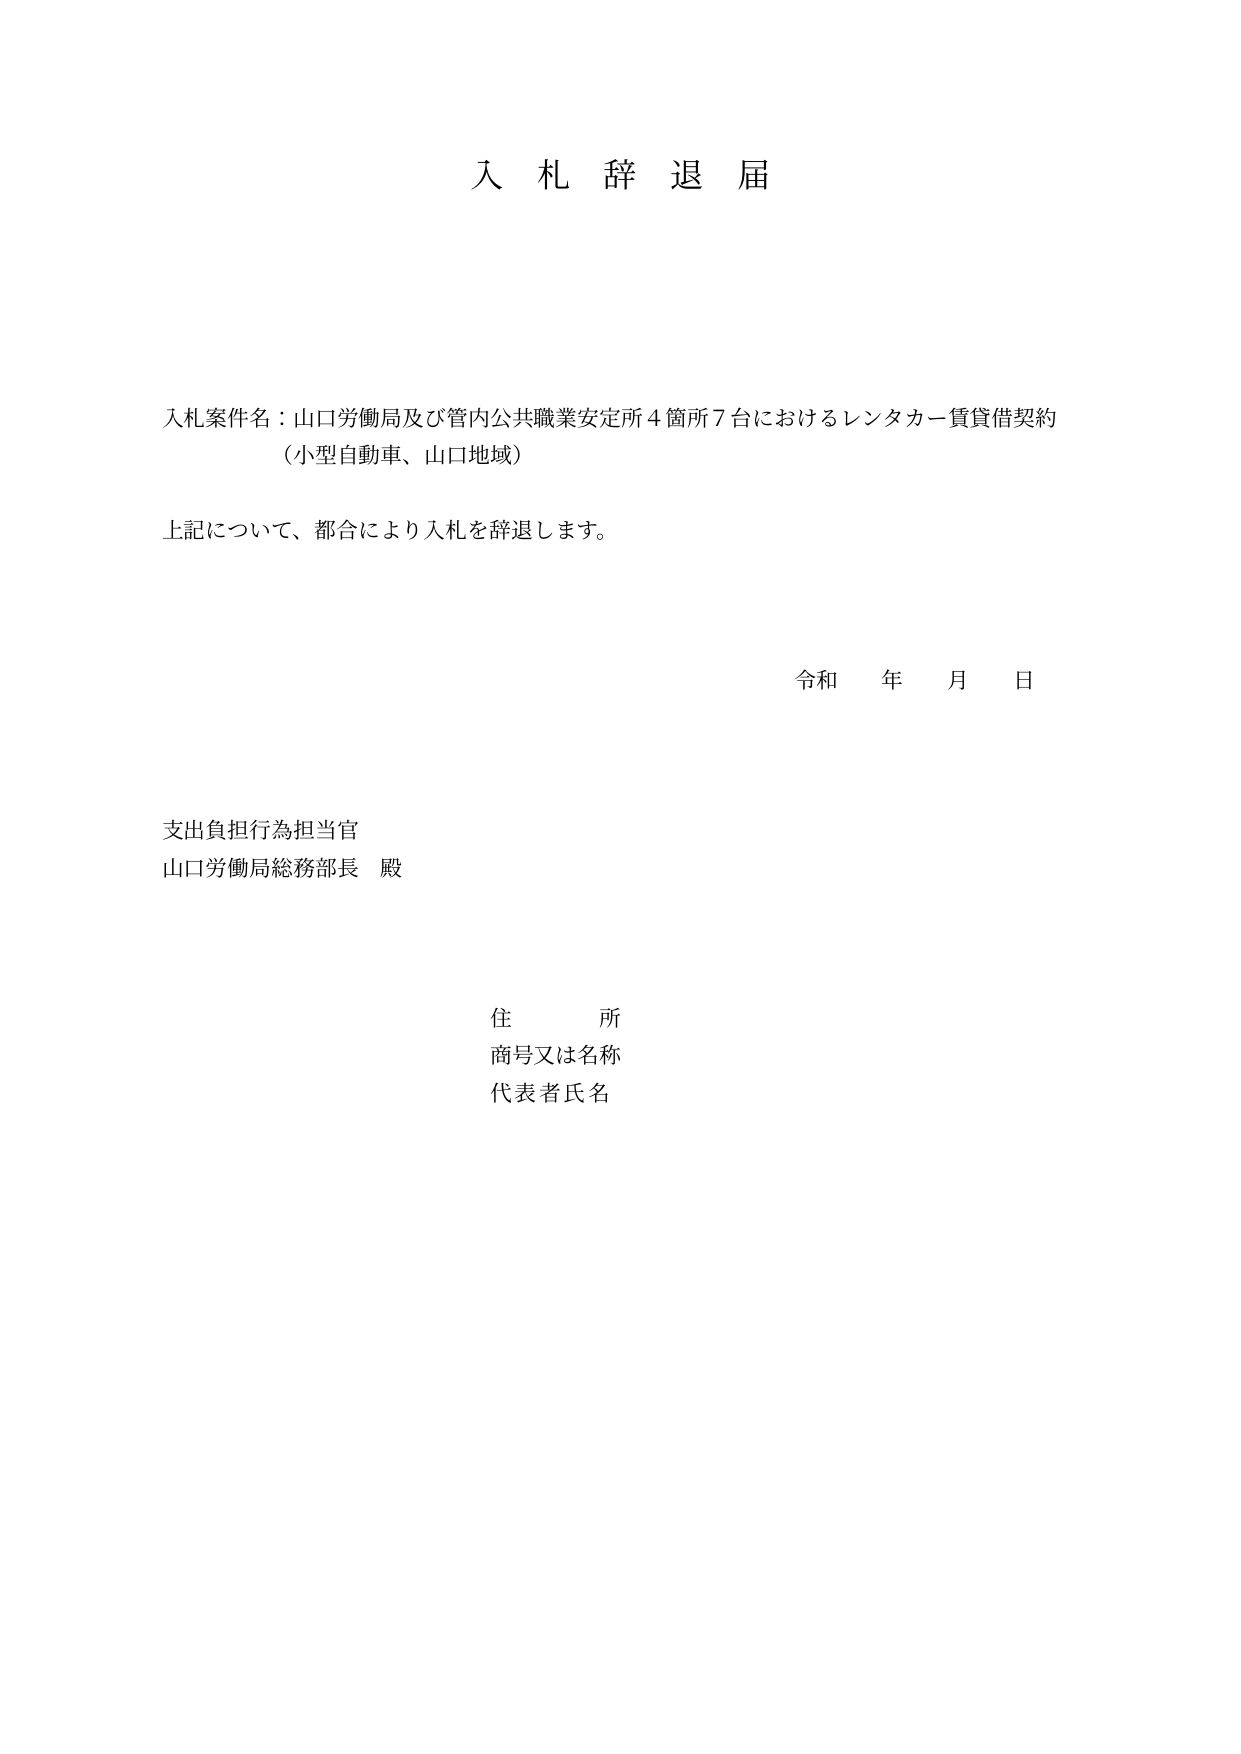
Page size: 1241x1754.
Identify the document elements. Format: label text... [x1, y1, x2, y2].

text 支出負担行為担当官 [162, 811, 1122, 848]
text 山口労働局総務部長 殿 [118, 848, 1034, 886]
text 入 札 辞 退 届 [118, 136, 1122, 211]
text 商号又は名称 代表者氏名 [490, 1036, 1122, 1111]
text 上記について、都合により入札を辞退します。 [118, 511, 1034, 548]
text 入札案件名：山口労働局及び管内公共職業安定所４箇所７台におけるレンタカー賃貸借契約 [162, 398, 1122, 436]
text （小型自動車、山口地域） [271, 436, 1122, 473]
text 令和 年 月 日 [118, 661, 1034, 698]
text 住 所 [162, 998, 1122, 1036]
